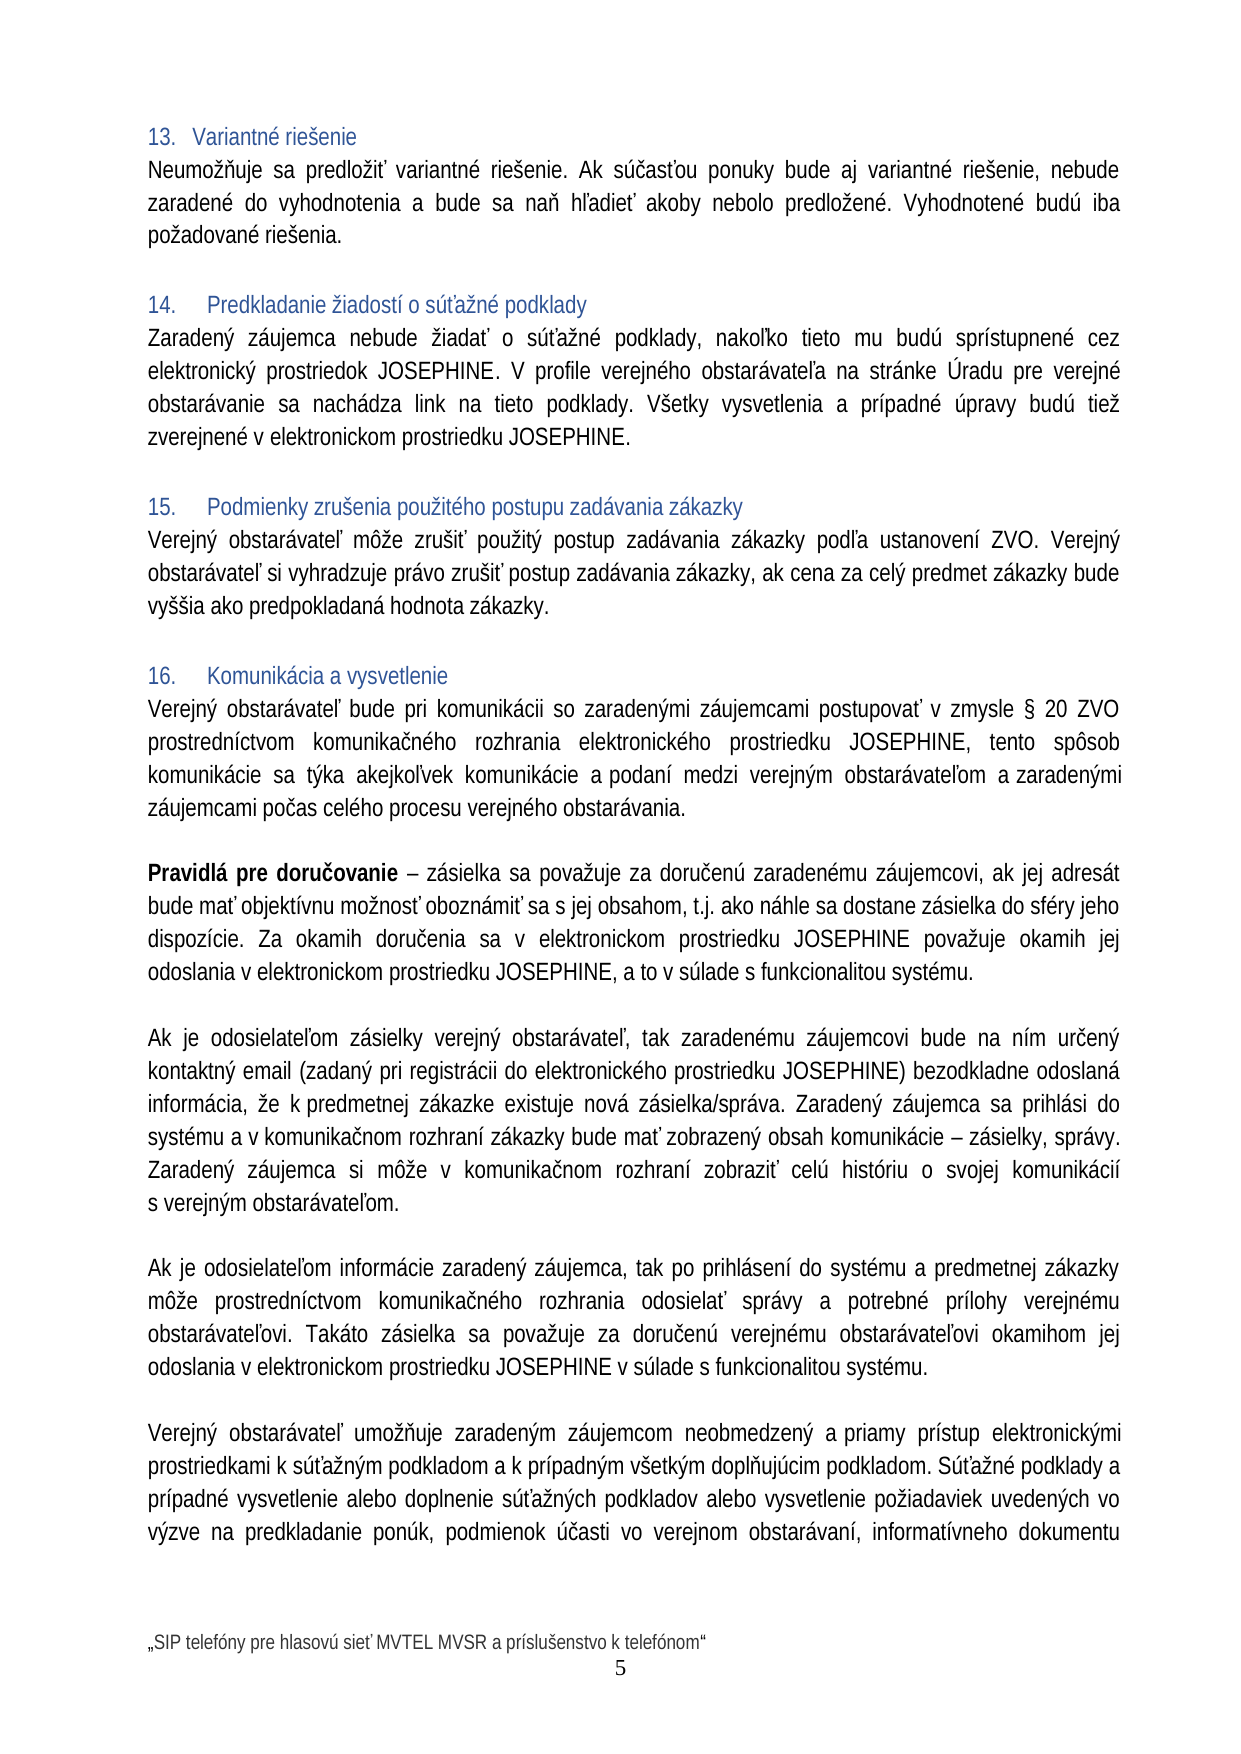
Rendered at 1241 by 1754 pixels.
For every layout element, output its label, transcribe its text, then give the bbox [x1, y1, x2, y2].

text Zaradený záujemca nebude žiadať o súťažné podklady, nakoľko tieto mu budú sprístupnené cez elektronický prostriedok JOSEPHINE. V profile verejného obstarávateľa na stránke Úradu pre verejné obstarávanie sa nachádza link na tieto podklady. Všetky vysvetlenia a prípadné úpravy budú tiež zverejnené v elektronickom prostriedku JOSEPHINE. [148, 323, 1122, 451]
subtitle Komunikácia a vysvetlenie [148, 661, 1122, 689]
subtitle Predkladanie žiadostí o súťažné podklady [148, 291, 1122, 319]
text Ak je odosielateľom informácie zaradený záujemca, tak po prihlásení do systému a predmetnej zákazky môže prostredníctvom komunikačného rozhrania odosielať správy a potrebné prílohy verejnému obstarávateľovi. Takáto zásielka sa považuje za doručenú verejnému obstarávateľovi okamihom jej odoslania v elektronickom prostriedku JOSEPHINE v súlade s funkcionalitou systému. [148, 1253, 1122, 1381]
text Verejný obstarávateľ môže zrušiť použitý postup zadávania zákazky podľa ustanovení ZVO. Verejný obstarávateľ si vyhradzuje právo zrušiť postup zadávania zákazky, ak cena za celý predmet zákazky bude vyššia ako predpokladaná hodnota zákazky. [148, 525, 1122, 619]
subtitle Variantné riešenie [148, 122, 1122, 150]
text Verejný obstarávateľ bude pri komunikácii so zaradenými záujemcami postupovať v zmysle § 20 ZVO prostredníctvom komunikačného rozhrania elektronického prostriedku JOSEPHINE, tento spôsob komunikácie sa týka akejkoľvek komunikácie a podaní medzi verejným obstarávateľom a zaradenými záujemcami počas celého procesu verejného obstarávania. [148, 694, 1122, 821]
subtitle Podmienky zrušenia použitého postupu zadávania zákazky [148, 492, 1122, 521]
text Neumožňuje sa predložiť variantné riešenie. Ak súčasťou ponuky bude aj variantné riešenie, nebude zaradené do vyhodnotenia a bude sa naň hľadieť akoby nebolo predložené. Vyhodnotené budú iba požadované riešenia. [148, 155, 1122, 249]
text Pravidlá pre doručovanie – zásielka sa považuje za doručenú zaradenému záujemcovi, ak jej adresát bude mať objektívnu možnosť oboznámiť sa s jej obsahom, t.j. ako náhle sa dostane zásielka do sféry jeho dispozície. Za okamih doručenia sa v elektronickom prostriedku JOSEPHINE považuje okamih jej odoslania v elektronickom prostriedku JOSEPHINE, a to v súlade s funkcionalitou systému. [148, 858, 1122, 986]
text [148, 1418, 1122, 1545]
text Ak je odosielateľom zásielky verejný obstarávateľ, tak zaradenému záujemcovi bude na ním určený kontaktný email (zadaný pri registrácii do elektronického prostriedku JOSEPHINE) bezodkladne odoslaná informácia, že k predmetnej zákazke existuje nová zásielka/správa. Zaradený záujemca sa prihlási do systému a v komunikačnom rozhraní zákazky bude mať zobrazený obsah komunikácie – zásielky, správy. Zaradený záujemca si môže v komunikačnom rozhraní zobraziť celú históriu o svojej komunikácií s verejným obstarávateľom. [148, 1023, 1122, 1216]
